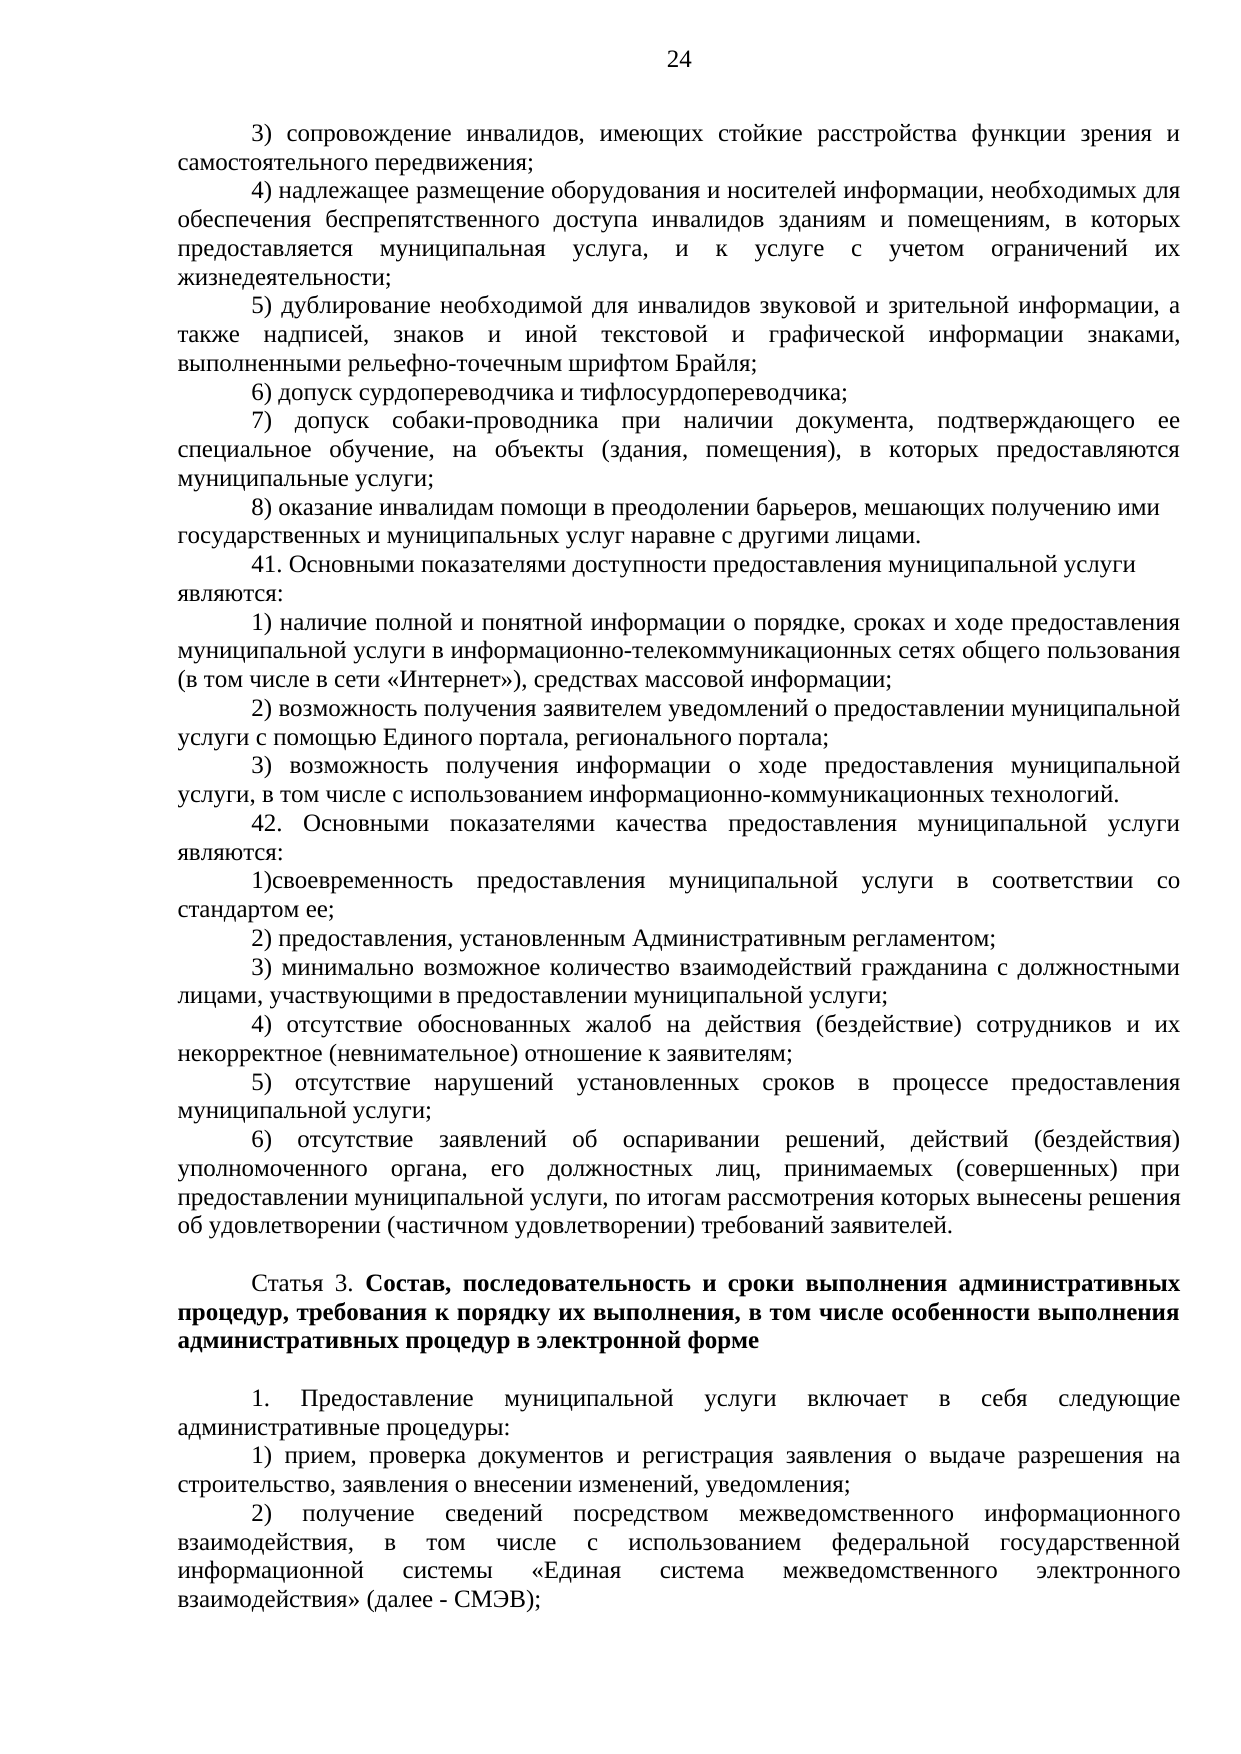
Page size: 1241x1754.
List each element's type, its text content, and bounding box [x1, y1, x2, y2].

text 5) отсутствие нарушений установленных сроков в процессе предоставления муниципальной услуги; [177, 1067, 1181, 1124]
text 4) надлежащее размещение оборудования и носителей информации, необходимых для обеспечения беспрепятственного доступа инвалидов зданиям и помещениям, в которых предоставляется муниципальная услуга, и к услуге с учетом ограничений их жизнедеятельности; [177, 176, 1181, 291]
text 42. Основными показателями качества предоставления муниципальной услуги являются: [177, 808, 1181, 866]
text 1) наличие полной и понятной информации о порядке, сроках и ходе предоставления муниципальной услуги в информационно-телекоммуникационных сетях общего пользования (в том числе в сети «Интернет»), средствах массовой информации; [177, 607, 1181, 693]
text 1. Предоставление муниципальной услуги включает в себя следующие административные процедуры: [177, 1383, 1181, 1441]
text 7) допуск собаки-проводника при наличии документа, подтверждающего ее специальное обучение, на объекты (здания, помещения), в которых предоставляются муниципальные услуги; [177, 406, 1181, 492]
text 6) отсутствие заявлений об оспаривании решений, действий (бездействия) уполномоченного органа, его должностных лиц, принимаемых (совершенных) при предоставлении муниципальной услуги, по итогам рассмотрения которых вынесены решения об удовлетворении (частичном удовлетворении) требований заявителей. [177, 1124, 1181, 1239]
text 41. Основными показателями доступности предоставления муниципальной услуги являются: [177, 549, 1181, 607]
text 3) минимально возможное количество взаимодействий гражданина с должностными лицами, участвующими в предоставлении муниципальной услуги; [177, 952, 1181, 1009]
text 4) отсутствие обоснованных жалоб на действия (бездействие) сотрудников и их некорректное (невнимательное) отношение к заявителям; [177, 1009, 1181, 1067]
text 3) возможность получения информации о ходе предоставления муниципальной услуги, в том числе с использованием информационно-коммуникационных технологий. [177, 751, 1181, 808]
text 2) возможность получения заявителем уведомлений о предоставлении муниципальной услуги с помощью Единого портала, регионального портала; [177, 693, 1181, 751]
text 1) прием, проверка документов и регистрация заявления о выдаче разрешения на строительство, заявления о внесении изменений, уведомления; [177, 1441, 1181, 1498]
text 3) сопровождение инвалидов, имеющих стойкие расстройства функции зрения и самостоятельного передвижения; [177, 118, 1181, 176]
text 2) предоставления, установленным Административным регламентом; [177, 923, 1181, 952]
text 6) допуск сурдопереводчика и тифлосурдопереводчика; [177, 377, 1181, 406]
subtitle Статья 3. Состав, последовательность и сроки выполнения административных процедур, требования к порядку их выполнения, в том числе особенности выполнения административных процедур в электронной форме [177, 1268, 1181, 1354]
text 8) оказание инвалидам помощи в преодолении барьеров, мешающих получению ими государственных и муниципальных услуг наравне с другими лицами. [177, 492, 1181, 549]
text 2) получение сведений посредством межведомственного информационного взаимодействия, в том числе с использованием федеральной государственной информационной системы «Единая система межведомственного электронного взаимодействия» (далее - СМЭВ); [177, 1498, 1181, 1613]
text 5) дублирование необходимой для инвалидов звуковой и зрительной информации, а также надписей, знаков и иной текстовой и графической информации знаками, выполненными рельефно-точечным шрифтом Брайля; [177, 291, 1181, 377]
text 1)своевременность предоставления муниципальной услуги в соответствии со стандартом ее; [177, 866, 1181, 923]
